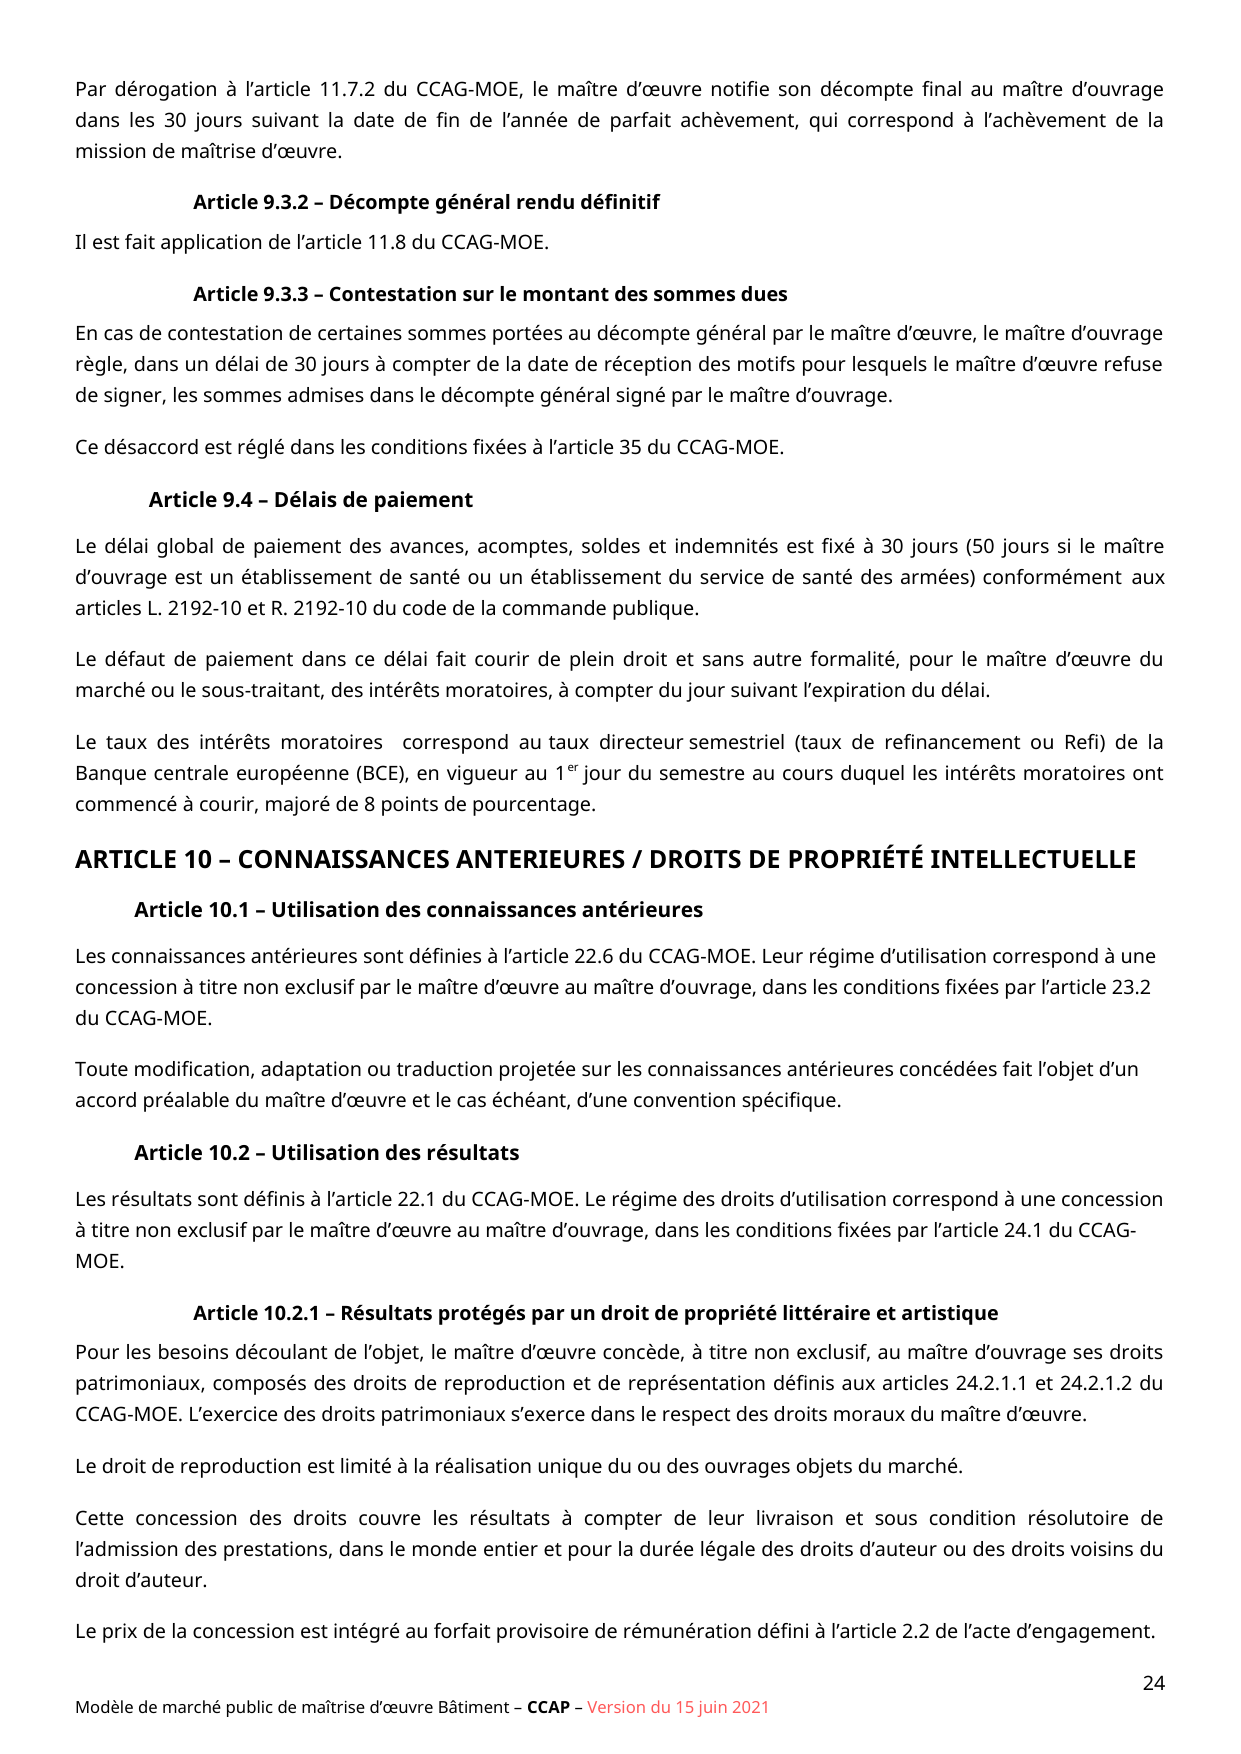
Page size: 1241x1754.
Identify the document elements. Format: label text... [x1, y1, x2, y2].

text En cas de contestation de certaines sommes portées au décompte général par le maître d’œuvre, le maître d’ouvrage règle, dans un délai de 30 jours à compter de la date de réception des motifs pour lesquels le maître d’œuvre refuse de signer, les sommes admises dans le décompte général signé par le maître d’ouvrage. [75, 319, 1165, 408]
subtitle Article 10 – connaissances anterieures / droits de propriété intellectuelle [75, 842, 1165, 876]
text Le droit de reproduction est limité à la réalisation unique du ou des ouvrages objets du marché. [75, 1452, 1165, 1479]
subtitle Article 10.1 – Utilisation des connaissances antérieures [134, 895, 1165, 923]
subtitle Article 10.2 – Utilisation des résultats [134, 1138, 1165, 1167]
text Le taux des intérêts moratoires correspond au taux directeur semestriel (taux de refinancement ou Refi) de la Banque centrale européenne (BCE), en vigueur au 1er jour du semestre au cours duquel les intérêts moratoires ont commencé à courir, majoré de 8 points de pourcentage. [75, 728, 1165, 817]
subtitle Article 9.3.2 – Décompte général rendu définitif [193, 189, 1165, 216]
text Pour les besoins découlant de l’objet, le maître d’œuvre concède, à titre non exclusif, au maître d’ouvrage ses droits patrimoniaux, composés des droits de reproduction et de représentation définis aux articles 24.2.1.1 et 24.2.1.2 du CCAG-MOE. L’exercice des droits patrimoniaux s’exerce dans le respect des droits moraux du maître d’œuvre. [75, 1339, 1165, 1427]
text Ce désaccord est réglé dans les conditions fixées à l’article 35 du CCAG-MOE. [75, 433, 1165, 460]
subtitle Article 9.4 – Délais de paiement [134, 485, 1165, 513]
text Le délai global de paiement des avances, acomptes, soldes et indemnités est fixé à 30 jours (50 jours si le maître d’ouvrage est un établissement de santé ou un établissement du service de santé des armées) conformément aux articles L. 2192-10 et R. 2192-10 du code de la commande publique. [75, 532, 1165, 621]
text Toute modification, adaptation ou traduction projetée sur les connaissances antérieures concédées fait l’objet d’un accord préalable du maître d’œuvre et le cas échéant, d’une convention spécifique. [75, 1056, 1165, 1113]
subtitle Article 9.3.3 – Contestation sur le montant des sommes dues [193, 280, 1165, 307]
text Il est fait application de l’article 11.8 du CCAG-MOE. [75, 228, 1165, 255]
text Les résultats sont définis à l’article 22.1 du CCAG-MOE. Le régime des droits d’utilisation correspond à une concession à titre non exclusif par le maître d’œuvre au maître d’ouvrage, dans les conditions fixées par l’article 24.1 du CCAG-MOE. [75, 1186, 1165, 1274]
text Les connaissances antérieures sont définies à l’article 22.6 du CCAG-MOE. Leur régime d’utilisation correspond à une concession à titre non exclusif par le maître d’œuvre au maître d’ouvrage, dans les conditions fixées par l’article 23.2 du CCAG-MOE. [75, 942, 1165, 1031]
text Le défaut de paiement dans ce délai fait courir de plein droit et sans autre formalité, pour le maître d’œuvre du marché ou le sous-traitant, des intérêts moratoires, à compter du jour suivant l’expiration du délai. [75, 646, 1165, 703]
text Par dérogation à l’article 11.7.2 du CCAG-MOE, le maître d’œuvre notifie son décompte final au maître d’ouvrage dans les 30 jours suivant la date de fin de l’année de parfait achèvement, qui correspond à l’achèvement de la mission de maîtrise d’œuvre. [75, 75, 1165, 164]
text Le prix de la concession est intégré au forfait provisoire de rémunération défini à l’article 2.2 de l’acte d’engagement. [75, 1618, 1165, 1645]
text Cette concession des droits couvre les résultats à compter de leur livraison et sous condition résolutoire de l’admission des prestations, dans le monde entier et pour la durée légale des droits d’auteur ou des droits voisins du droit d’auteur. [75, 1504, 1165, 1593]
subtitle Article 10.2.1 – Résultats protégés par un droit de propriété littéraire et artistique [193, 1299, 1165, 1326]
